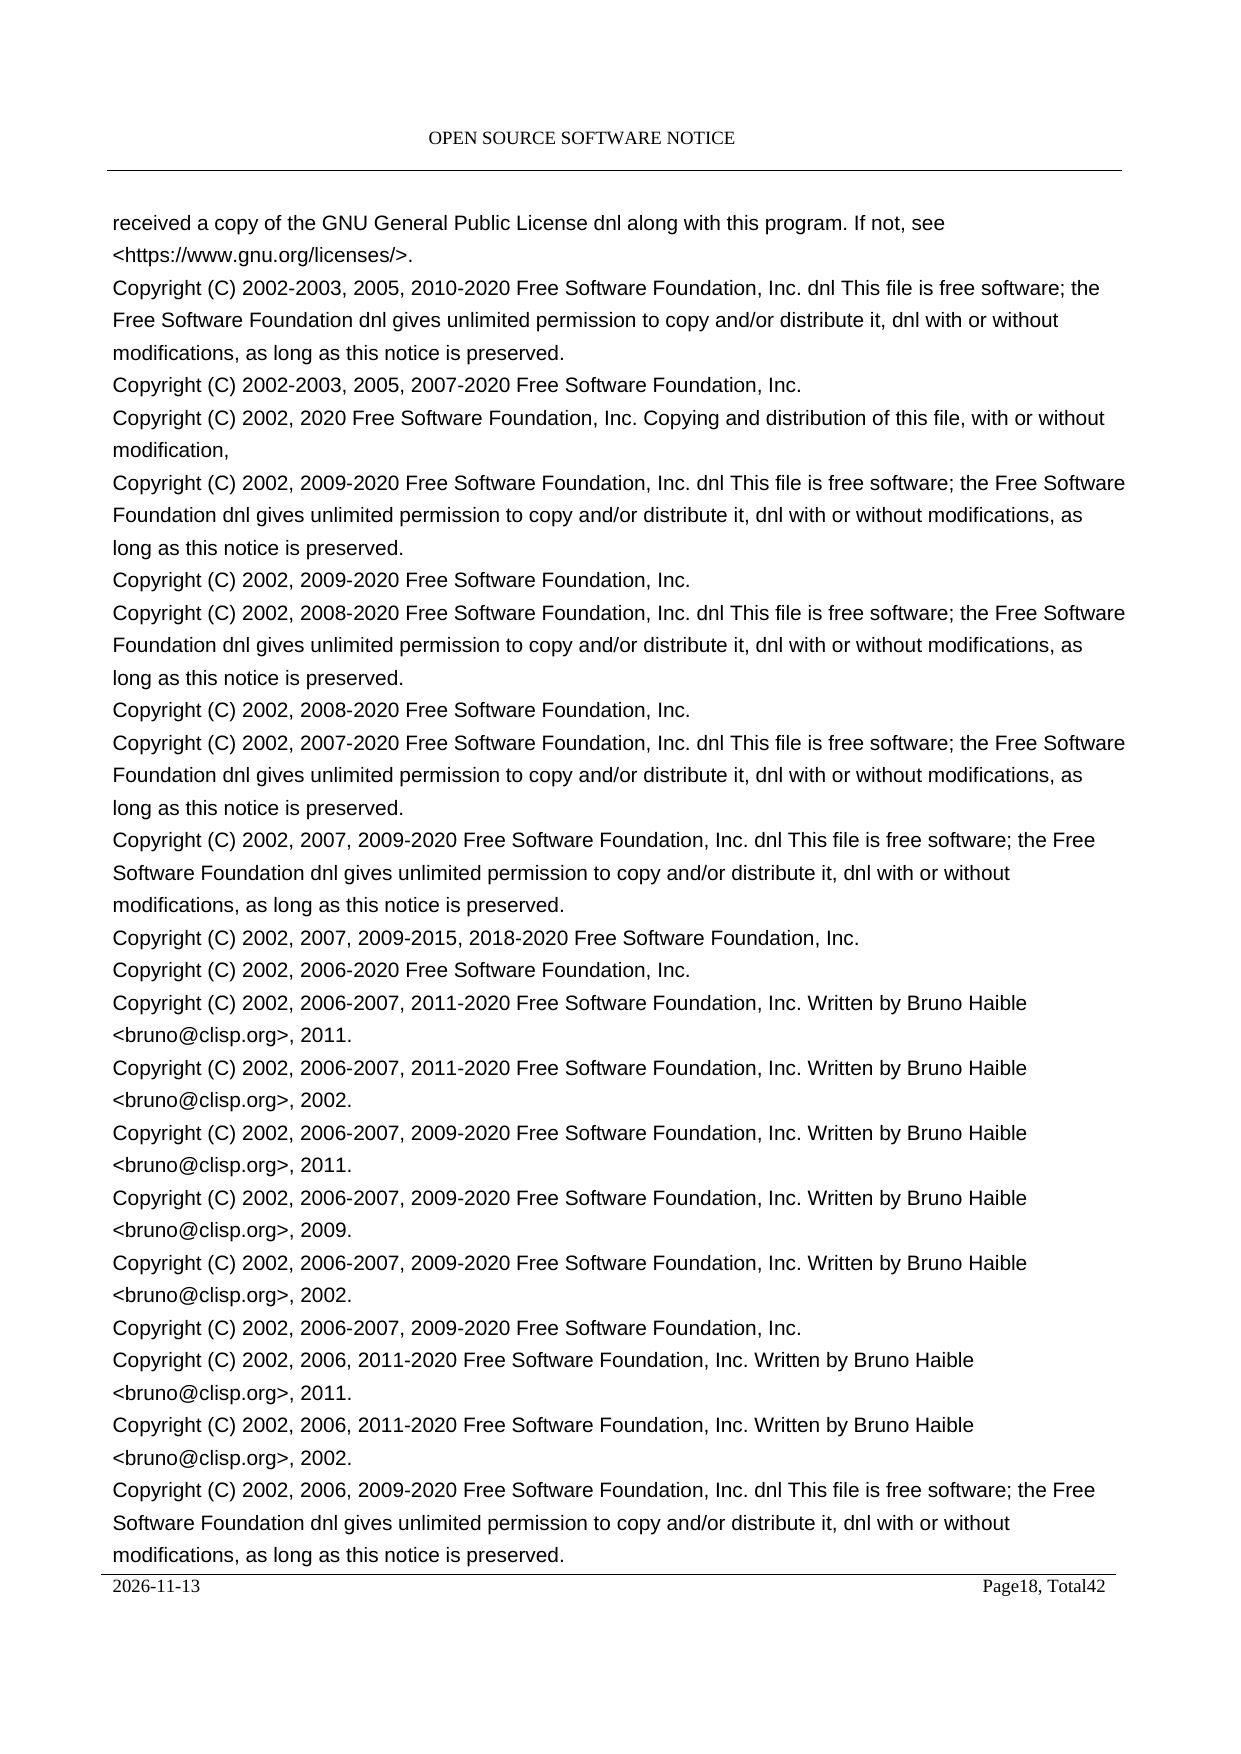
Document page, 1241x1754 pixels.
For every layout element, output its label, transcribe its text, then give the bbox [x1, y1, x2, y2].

text Copyright (C) 2002, 2020 Free Software Foundation, Inc. Copying and distribution of this file, with or without modification, [112, 401, 1128, 466]
text Copyright (C) 2002, 2006, 2011-2020 Free Software Foundation, Inc. Written by Bruno Haible <bruno@clisp.org>, 2011. [112, 1344, 1128, 1409]
text Copyright (C) 2002, 2006-2007, 2011-2020 Free Software Foundation, Inc. Written by Bruno Haible <bruno@clisp.org>, 2002. [112, 1051, 1128, 1116]
text Copyright (C) 2002, 2006-2007, 2009-2020 Free Software Foundation, Inc. Written by Bruno Haible <bruno@clisp.org>, 2002. [112, 1246, 1128, 1311]
text Copyright (C) 2002, 2007-2020 Free Software Foundation, Inc. dnl This file is free software; the Free Software Foundation dnl gives unlimited permission to copy and/or distribute it, dnl with or without modifications, as long as this notice is preserved. [112, 726, 1128, 824]
text Copyright (C) 2002, 2008-2020 Free Software Foundation, Inc. dnl This file is free software; the Free Software Foundation dnl gives unlimited permission to copy and/or distribute it, dnl with or without modifications, as long as this notice is preserved. [112, 596, 1128, 694]
text Copyright (C) 2002, 2006-2007, 2009-2020 Free Software Foundation, Inc. [112, 1311, 1128, 1344]
text Copyright (C) 2002, 2006-2007, 2011-2020 Free Software Foundation, Inc. Written by Bruno Haible <bruno@clisp.org>, 2011. [112, 986, 1128, 1051]
text Copyright (C) 2002, 2008-2020 Free Software Foundation, Inc. [112, 694, 1128, 726]
text Copyright (C) 2002, 2007, 2009-2020 Free Software Foundation, Inc. dnl This file is free software; the Free Software Foundation dnl gives unlimited permission to copy and/or distribute it, dnl with or without modifications, as long as this notice is preserved. [112, 824, 1128, 921]
text Copyright (C) 2002, 2009-2020 Free Software Foundation, Inc. [112, 564, 1128, 596]
text Copyright (C) 2002, 2006, 2011-2020 Free Software Foundation, Inc. Written by Bruno Haible <bruno@clisp.org>, 2002. [112, 1409, 1128, 1474]
text Copyright (C) 2002, 2006-2020 Free Software Foundation, Inc. [112, 954, 1128, 986]
text Copyright (C) 2002, 2007, 2009-2015, 2018-2020 Free Software Foundation, Inc. [112, 921, 1128, 954]
text Copyright (C) 2002, 2009-2020 Free Software Foundation, Inc. dnl This file is free software; the Free Software Foundation dnl gives unlimited permission to copy and/or distribute it, dnl with or without modifications, as long as this notice is preserved. [112, 466, 1128, 564]
text Copyright (C) 2002-2003, 2005, 2007-2020 Free Software Foundation, Inc. [112, 369, 1128, 401]
text Copyright (C) 2002, 2006-2007, 2009-2020 Free Software Foundation, Inc. Written by Bruno Haible <bruno@clisp.org>, 2009. [112, 1181, 1128, 1246]
text Copyright (C) 2002, 2006, 2009-2020 Free Software Foundation, Inc. dnl This file is free software; the Free Software Foundation dnl gives unlimited permission to copy and/or distribute it, dnl with or without modifications, as long as this notice is preserved. [112, 1474, 1128, 1571]
text Copyright (C) 2002-2003, 2005, 2010-2020 Free Software Foundation, Inc. dnl This file is free software; the Free Software Foundation dnl gives unlimited permission to copy and/or distribute it, dnl with or without modifications, as long as this notice is preserved. [112, 271, 1128, 369]
text Copyright (C) 2002, 2006-2007, 2009-2020 Free Software Foundation, Inc. Written by Bruno Haible <bruno@clisp.org>, 2011. [112, 1116, 1128, 1181]
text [112, 206, 1128, 271]
